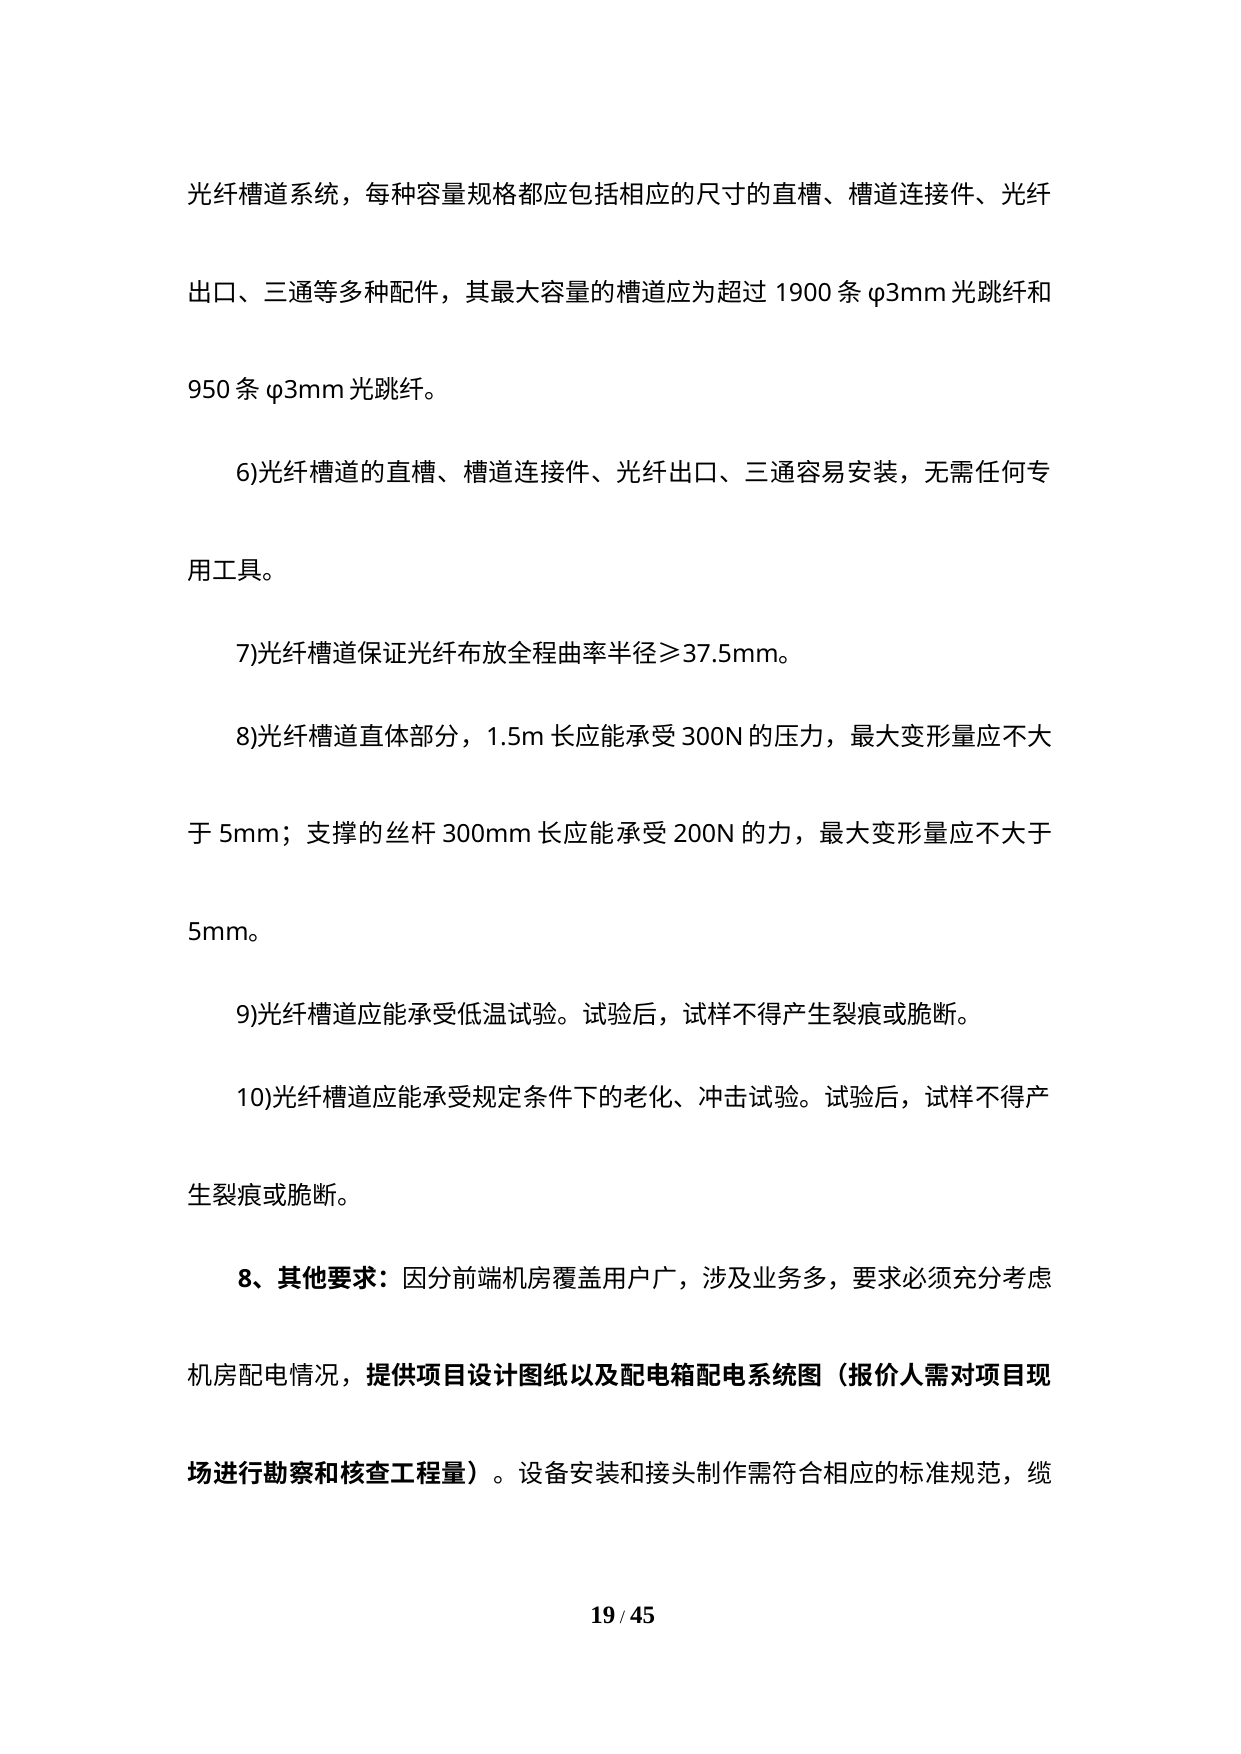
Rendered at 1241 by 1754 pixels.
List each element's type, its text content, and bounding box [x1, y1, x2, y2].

text 9)光纤槽道应能承受低温试验。试验后，试样不得产生裂痕或脆断。 [187, 980, 1053, 1045]
text 8)光纤槽道直体部分，1.5m长应能承受300N的压力，最大变形量应不大于5mm；支撑的丝杆300mm长应能承受200N的力，最大变形量应不大于5mm。 [187, 702, 1053, 962]
text 10)光纤槽道应能承受规定条件下的老化、冲击试验。试验后，试样不得产生裂痕或脆断。 [187, 1063, 1053, 1226]
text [187, 1244, 1053, 1504]
text 7)光纤槽道保证光纤布放全程曲率半径≥37.5mm。 [187, 619, 1053, 684]
text 6)光纤槽道的直槽、槽道连接件、光纤出口、三通容易安装，无需任何专用工具。 [187, 438, 1053, 601]
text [187, 160, 1053, 420]
